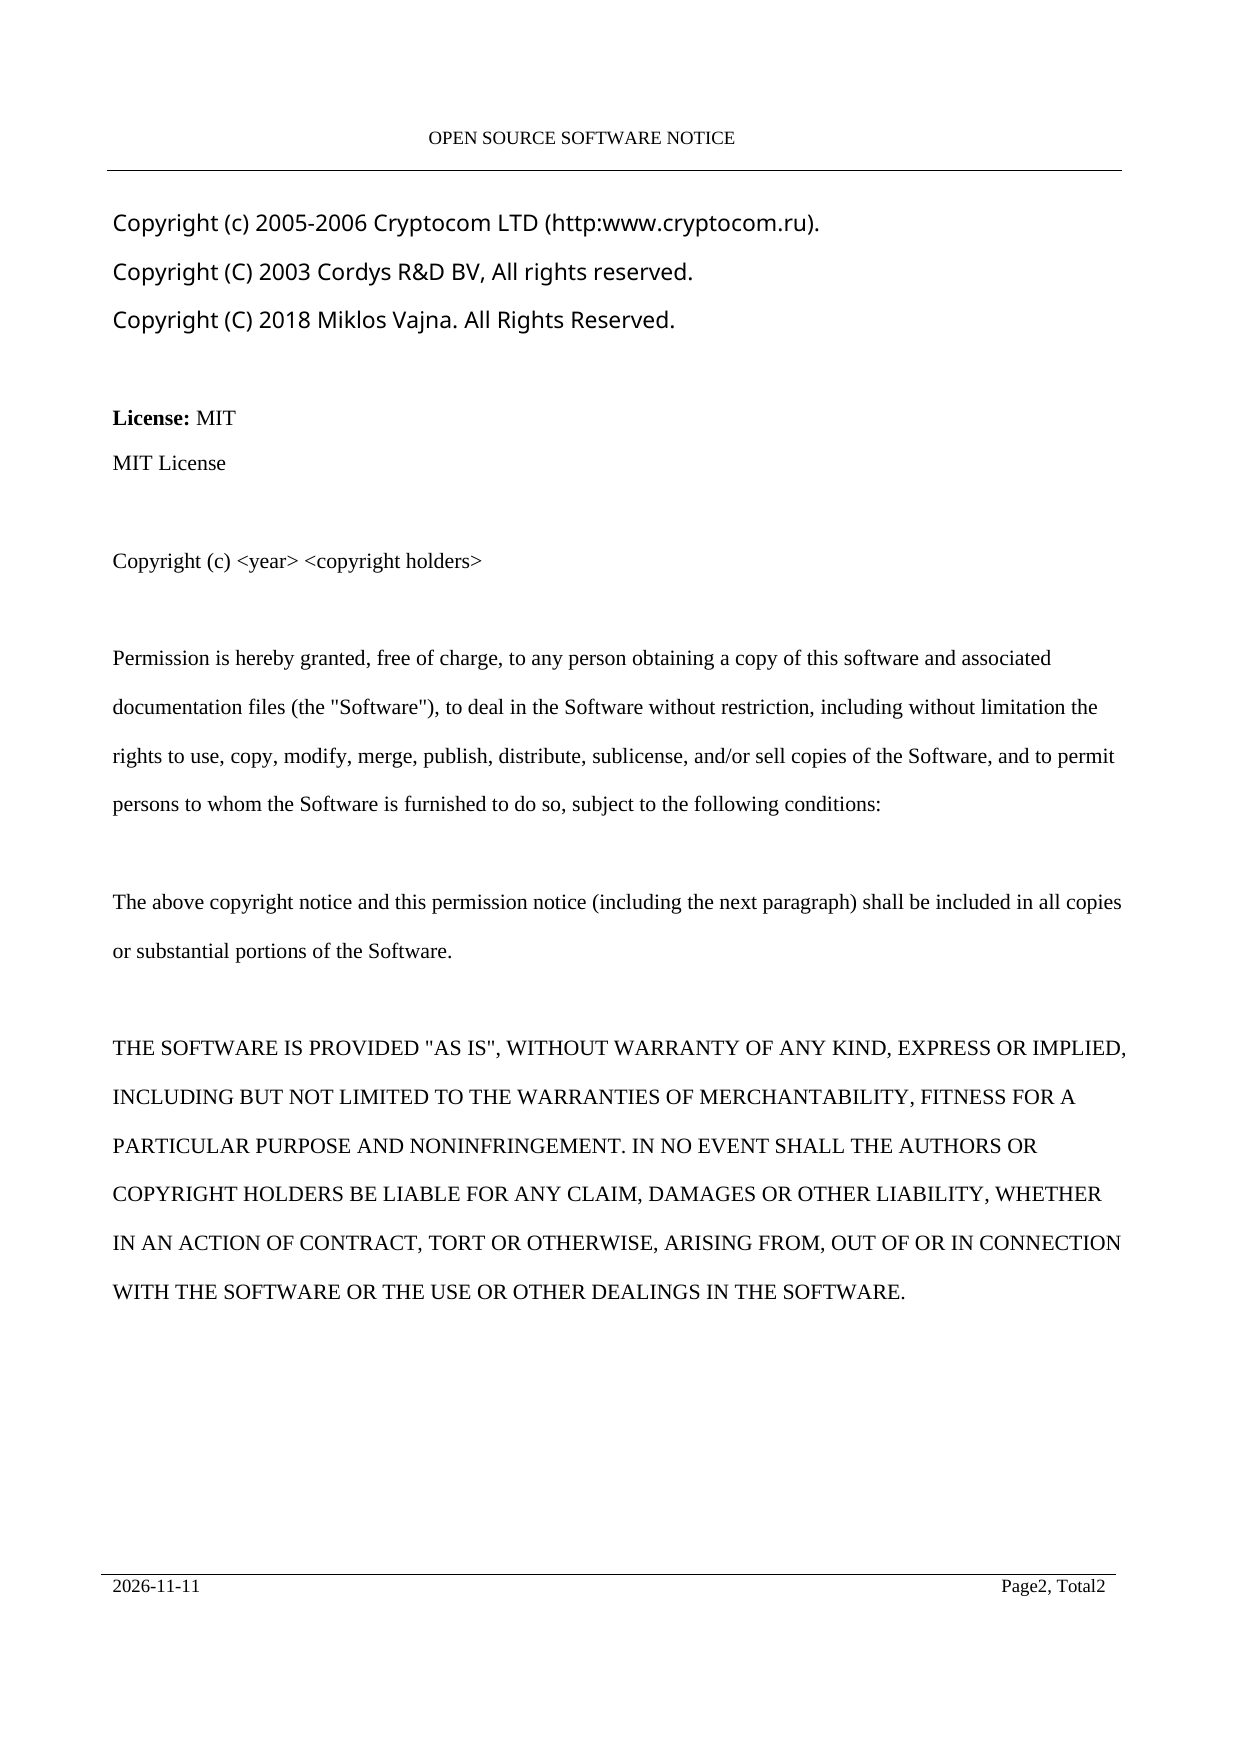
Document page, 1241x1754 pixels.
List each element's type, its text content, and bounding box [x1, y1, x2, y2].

text License: MIT [112, 401, 1128, 434]
text MIT License Copyright (c) <year> <copyright holders> Permission is hereby granted, free of charge, to any person obtaining a copy of this software and associated documentation files (the "Software"), to deal in the Software without restriction, including without limitation the rights to use, copy, modify, merge, publish, distribute, sublicense, and/or sell copies of the Software, and to permit persons to whom the Software is furnished to do so, subject to the following conditions: The above copyright notice and this permission notice (including the next paragraph) shall be included in all copies or substantial portions of the Software. THE SOFTWARE IS PROVIDED "AS IS", WITHOUT WARRANTY OF ANY KIND, EXPRESS OR IMPLIED, INCLUDING BUT NOT LIMITED TO THE WARRANTIES OF MERCHANTABILITY, FITNESS FOR A PARTICULAR PURPOSE AND NONINFRINGEMENT. IN NO EVENT SHALL THE AUTHORS OR COPYRIGHT HOLDERS BE LIABLE FOR ANY CLAIM, DAMAGES OR OTHER LIABILITY, WHETHER IN AN ACTION OF CONTRACT, TORT OR OTHERWISE, ARISING FROM, OUT OF OR IN CONNECTION WITH THE SOFTWARE OR THE USE OR OTHER DEALINGS IN THE SOFTWARE. [112, 446, 1128, 1308]
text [112, 206, 1128, 385]
